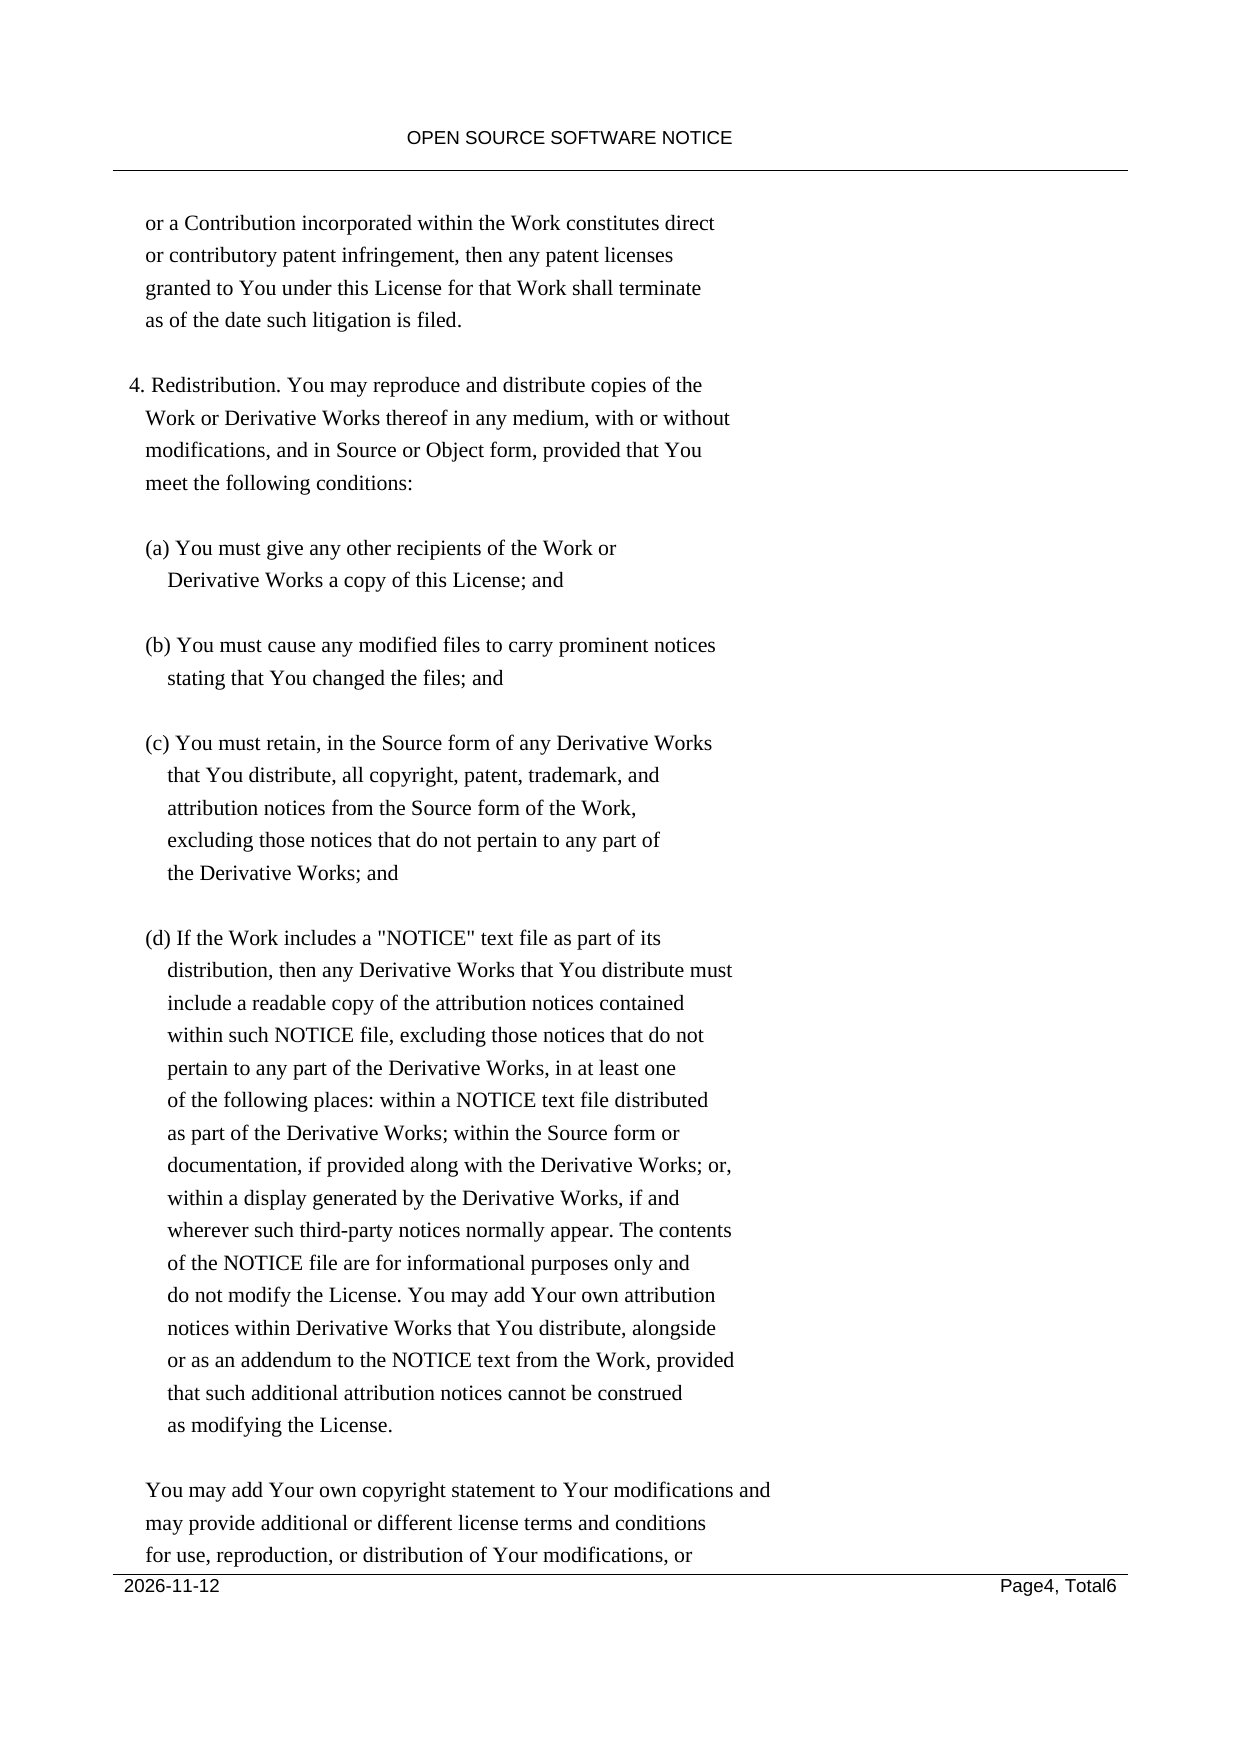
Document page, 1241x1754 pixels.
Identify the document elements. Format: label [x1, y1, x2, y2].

text [112, 206, 1128, 1571]
